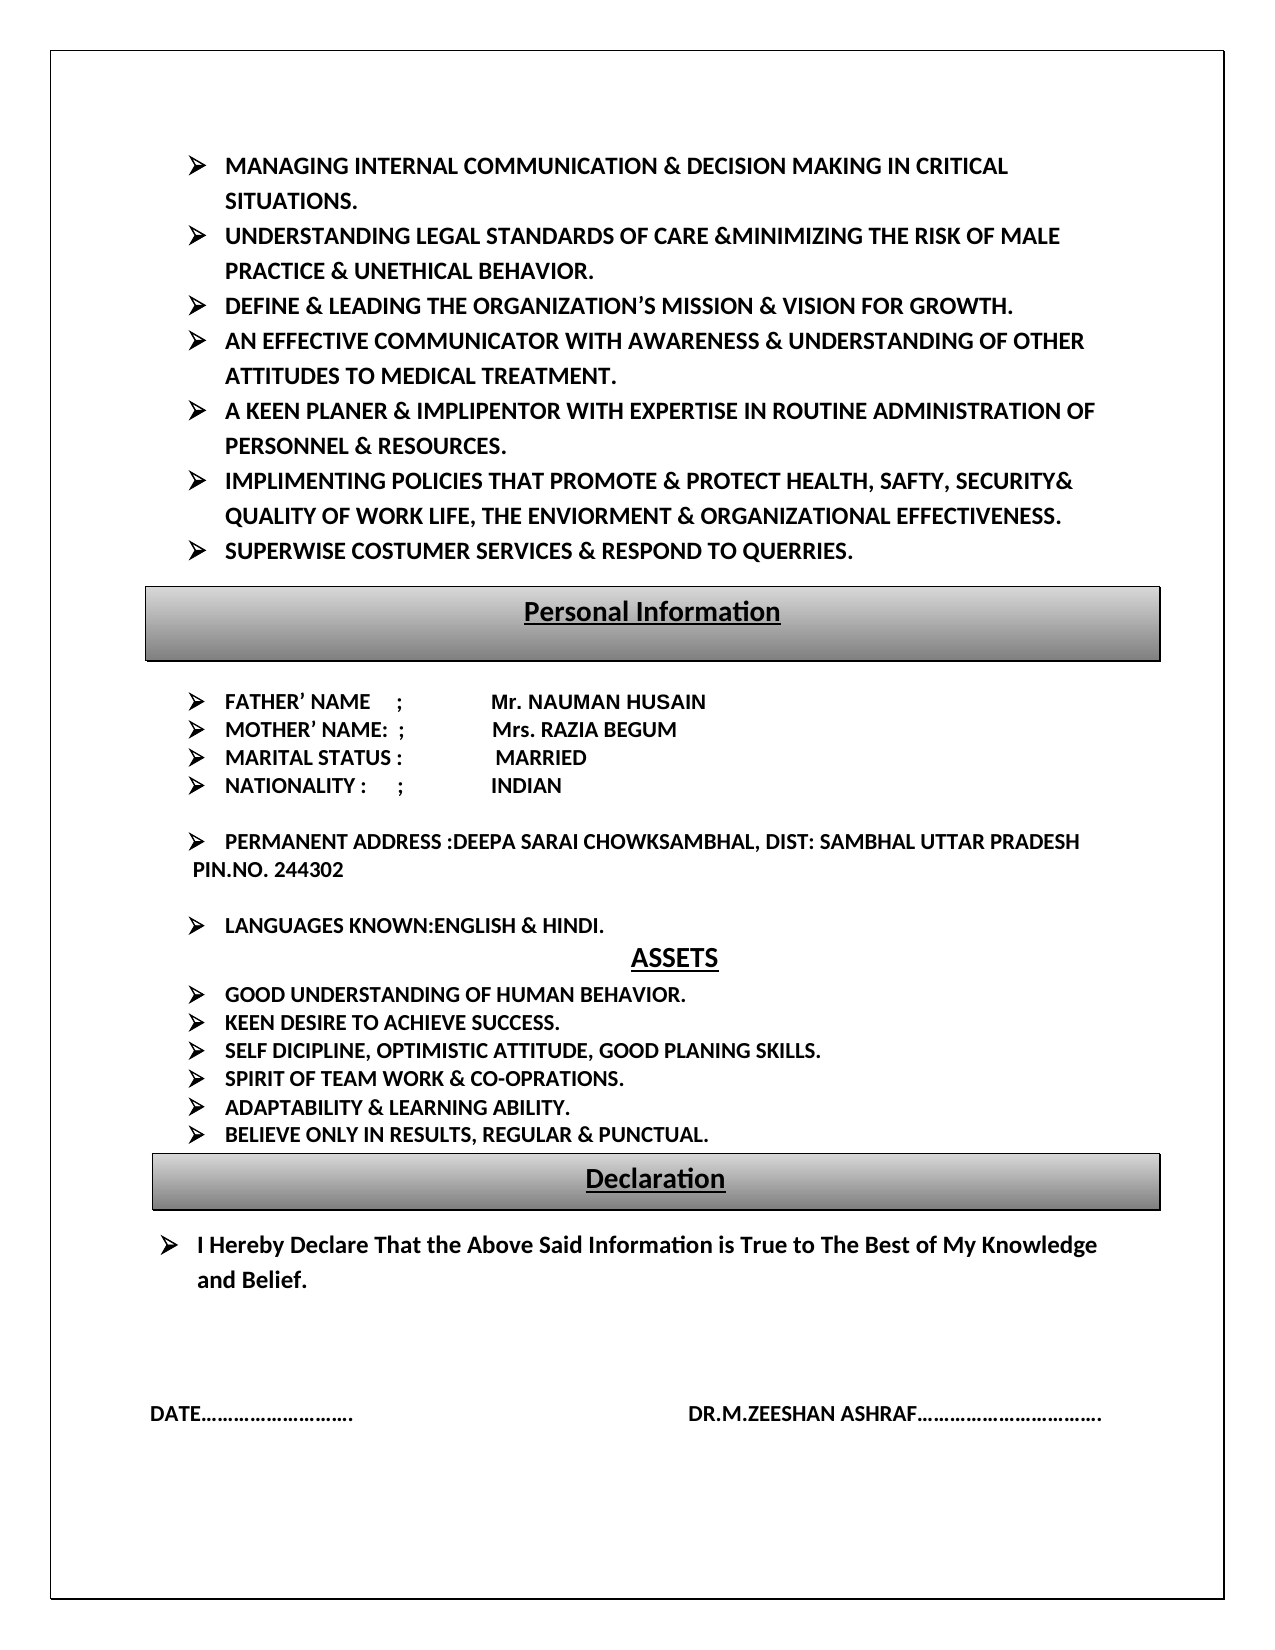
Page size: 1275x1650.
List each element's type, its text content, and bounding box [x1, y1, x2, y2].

list MOTHER’ NAME: ; Mrs. RAZIA BEGUM [187, 715, 1124, 743]
list I Hereby Declare That the Above Said Information is True to The Best of My Knowledge and Belief. [159, 1230, 1124, 1295]
text DATE………………………. DR.M.ZEESHAN ASHRAF……………………………. [150, 1399, 1124, 1427]
list SUPERWISE COSTUMER SERVICES & RESPOND TO QUERRIES. [187, 535, 1124, 566]
text PIN.NO. 244302 [187, 856, 1124, 883]
list KEEN DESIRE TO ACHIEVE SUCCESS. [187, 1008, 1124, 1037]
list SPIRIT OF TEAM WORK & CO-OPRATIONS. [187, 1064, 1124, 1093]
list NATIONALITY : ; INDIAN [187, 771, 1124, 799]
list LANGUAGES KNOWN:ENGLISH & HINDI. [187, 912, 1124, 939]
list UNDERSTANDING LEGAL STANDARDS OF CARE &MINIMIZING THE RISK OF MALE PRACTICE & UNETHICAL BEHAVIOR. [187, 220, 1124, 286]
list GOOD UNDERSTANDING OF HUMAN BEHAVIOR. [187, 981, 1124, 1008]
list ASSETS [225, 939, 1124, 975]
list BELIEVE ONLY IN RESULTS, REGULAR & PUNCTUAL. [187, 1121, 1124, 1149]
list AN EFFECTIVE COMMUNICATOR WITH AWARENESS & UNDERSTANDING OF OTHER ATTITUDES TO MEDICAL TREATMENT. [187, 325, 1124, 391]
list SELF DICIPLINE, OPTIMISTIC ATTITUDE, GOOD PLANING SKILLS. [187, 1037, 1124, 1064]
list ADAPTABILITY & LEARNING ABILITY. [187, 1093, 1124, 1121]
list IMPLIMENTING POLICIES THAT PROMOTE & PROTECT HEALTH, SAFTY, SECURITY& QUALITY OF WORK LIFE, THE ENVIORMENT & ORGANIZATIONAL EFFECTIVENESS. [187, 465, 1124, 531]
list DEFINE & LEADING THE ORGANIZATION’S MISSION & VISION FOR GROWTH. [187, 290, 1124, 321]
list MANAGING INTERNAL COMMUNICATION & DECISION MAKING IN CRITICAL SITUATIONS. [187, 150, 1124, 216]
list PERMANENT ADDRESS :DEEPA SARAI CHOWKSAMBHAL, DIST: SAMBHAL UTTAR PRADESH [187, 827, 1124, 856]
list MARITAL STATUS : MARRIED [187, 743, 1124, 771]
list FATHER’ NAME ; Mr. NAUMAN HUSAIN [187, 687, 1124, 715]
list A KEEN PLANER & IMPLIPENTOR WITH EXPERTISE IN ROUTINE ADMINISTRATION OF PERSONNEL & RESOURCES. [187, 395, 1124, 461]
